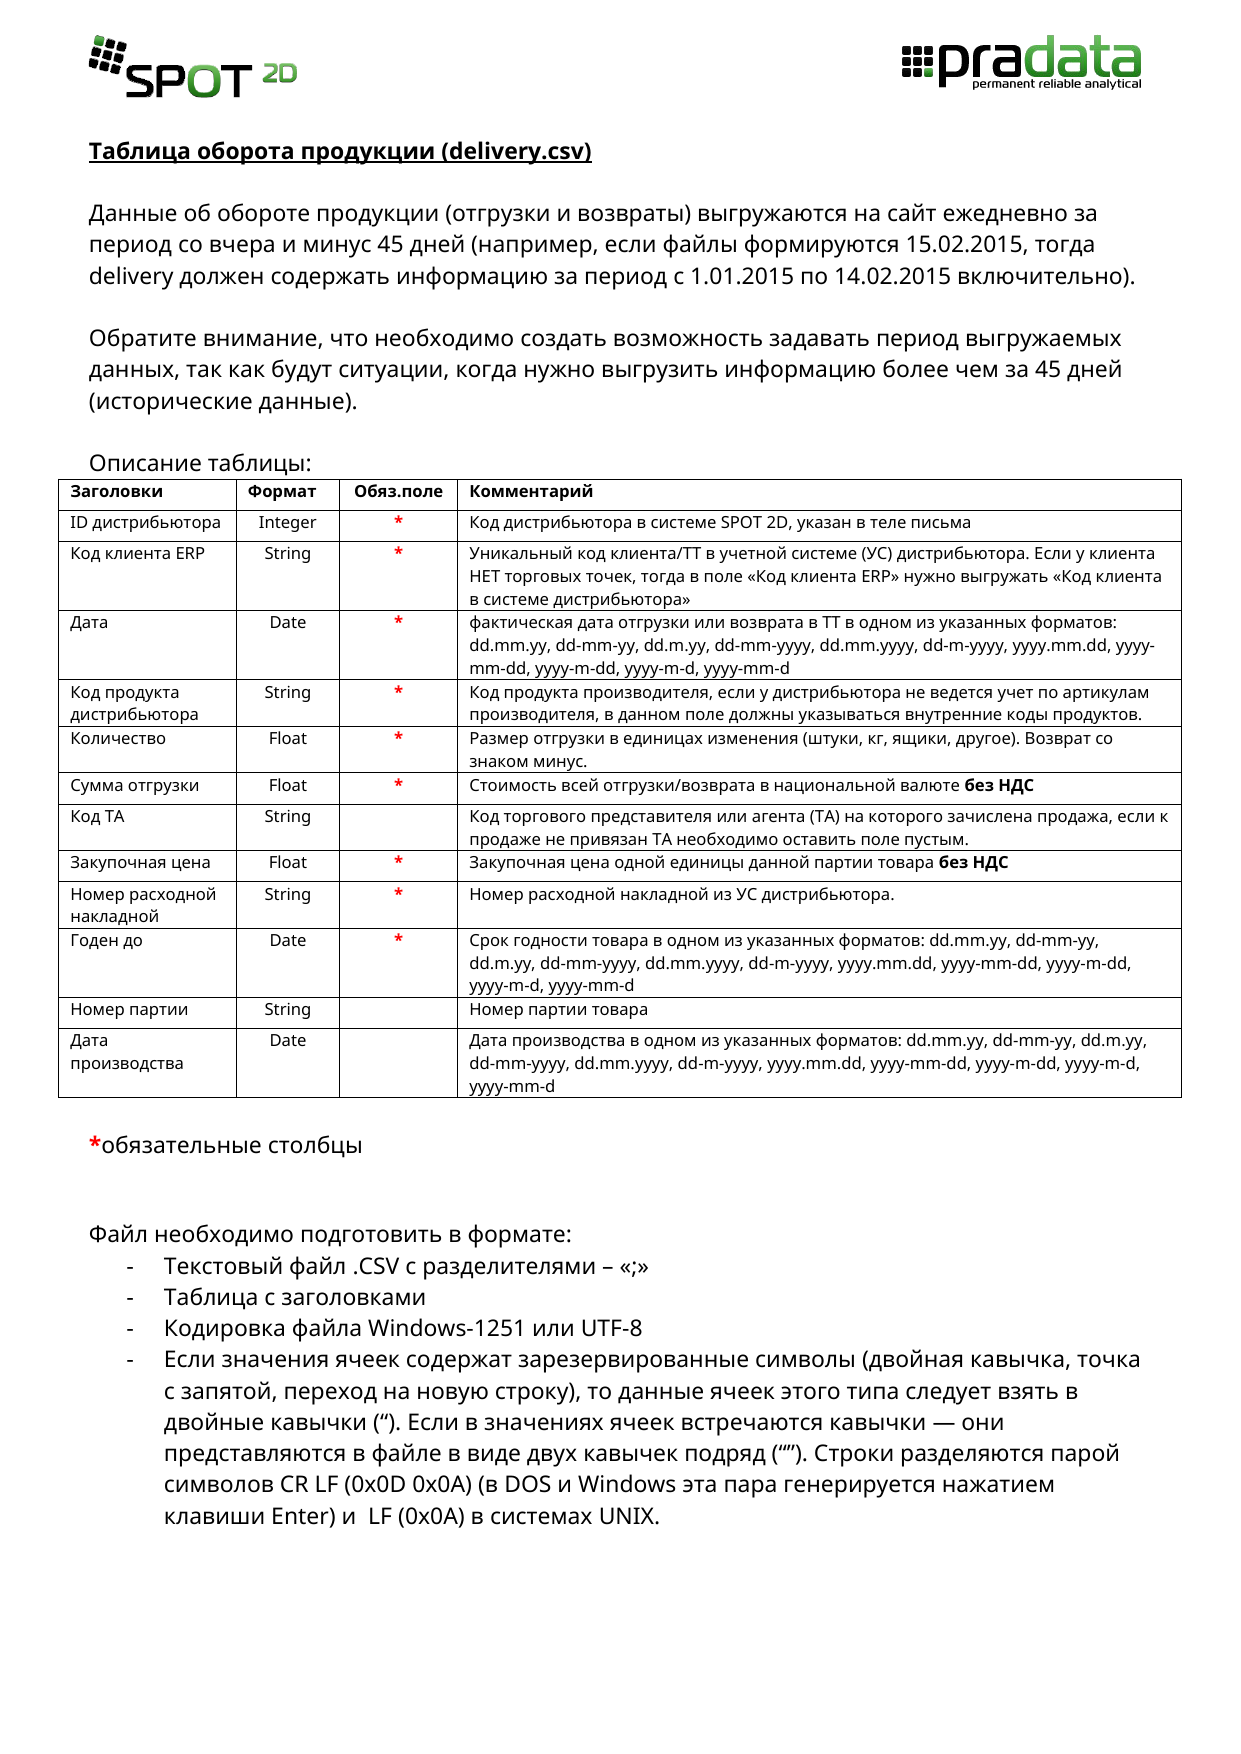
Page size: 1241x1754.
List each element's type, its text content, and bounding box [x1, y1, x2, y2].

table_cell Код продукта дистрибьютора [59, 680, 236, 726]
table_cell String [237, 542, 339, 610]
table_cell Уникальный код клиента/ТТ в учетной системе (УС) дистрибьютора. Если у клиента НЕТ торговых точек, тогда в поле «Код клиента ERP» нужно выгружать «Код клиента в системе дистрибьютора» [458, 542, 1181, 610]
list Кодировка файла Windows-1251 или UTF-8 [126, 1312, 1152, 1343]
table_cell String [237, 680, 339, 726]
table_cell * [340, 680, 457, 726]
table_cell Код продукта производителя, если у дистрибьютора не ведется учет по артикулам производителя, в данном поле должны указываться внутренние коды продуктов. [458, 680, 1181, 726]
table_cell Годен до [59, 929, 236, 997]
table_cell String [237, 998, 339, 1028]
table_cell Номер расходной накладной из УС дистрибьютора. [458, 882, 1181, 928]
table_cell ID дистрибьютора [59, 511, 236, 541]
table_cell Срок годности товара в одном из указанных форматов: dd.mm.yy, dd-mm-yy, dd.m.yy, dd-mm-yyyy, dd.mm.yyyy, dd-m-yyyy, yyyy.mm.dd, yyyy-mm-dd, yyyy-m-dd, yyyy-m-d, yyyy-mm-d [458, 929, 1181, 997]
table_cell * [340, 727, 457, 772]
table_cell Код торгового представителя или агента (ТА) на которого зачислена продажа, если к продаже не привязан ТА необходимо оставить поле пустым. [458, 805, 1181, 850]
table_cell Дата производства [59, 1029, 236, 1097]
table_cell Float [237, 727, 339, 772]
text Данные об обороте продукции (отгрузки и возвраты) выгружаются на сайт ежедневно за период со вчера и минус 45 дней (например, если файлы формируются 15.02.2015, тогда delivery должен содержать информацию за период с 1.01.2015 по 14.02.2015 включительно). [89, 197, 1152, 291]
table_header Комментарий [458, 480, 1181, 510]
table_cell * [340, 542, 457, 610]
table_cell * [340, 511, 457, 541]
table_header Формат [237, 480, 339, 510]
picture [890, 29, 1152, 99]
table_cell * [340, 773, 457, 803]
text Таблица оборота продукции (delivery.csv) [89, 135, 1152, 166]
table_cell Размер отгрузки в единицах изменения (штуки, кг, ящики, другое). Возврат со знаком минус. [458, 727, 1181, 772]
table_cell Закупочная цена [59, 851, 236, 881]
table_cell Float [237, 773, 339, 803]
table_cell Номер партии [59, 998, 236, 1028]
table_cell String [237, 882, 339, 928]
table_cell [340, 998, 457, 1028]
table_cell [340, 805, 457, 850]
table_header Заголовки [59, 480, 236, 510]
table_cell Код ТА [59, 805, 236, 850]
picture [88, 35, 298, 99]
table_cell Дата производства в одном из указанных форматов: dd.mm.yy, dd-mm-yy, dd.m.yy, dd-mm-yyyy, dd.mm.yyyy, dd-m-yyyy, yyyy.mm.dd, yyyy-mm-dd, yyyy-m-dd, yyyy-m-d, yyyy-mm-d [458, 1029, 1181, 1097]
text *обязательные столбцы [89, 1129, 1152, 1161]
table_cell * [340, 929, 457, 997]
table_cell Дата [59, 611, 236, 679]
table_cell Float [237, 851, 339, 881]
table_cell Номер расходной накладной [59, 882, 236, 928]
list Текстовый файл .CSV с разделителями – «;» [126, 1249, 1152, 1281]
table_cell Количество [59, 727, 236, 772]
table_cell Date [237, 611, 339, 679]
table_cell Date [237, 1029, 339, 1097]
table_cell Стоимость всей отгрузки/возврата в национальной валюте без НДС [458, 773, 1181, 803]
list Таблица с заголовками [126, 1281, 1152, 1312]
table_cell Код клиента ERP [59, 542, 236, 610]
table_cell Номер партии товара [458, 998, 1181, 1028]
table_cell Integer [237, 511, 339, 541]
table_cell Date [237, 929, 339, 997]
table_cell Код дистрибьютора в системе SPOT 2D, указан в теле письма [458, 511, 1181, 541]
table_cell * [340, 882, 457, 928]
table_cell Закупочная цена одной единицы данной партии товара без НДС [458, 851, 1181, 881]
table_cell * [340, 611, 457, 679]
table_cell Сумма отгрузки [59, 773, 236, 803]
text Обратите внимание, что необходимо создать возможность задавать период выгружаемых данных, так как будут ситуации, когда нужно выгрузить информацию более чем за 45 дней (исторические данные). [89, 322, 1152, 416]
table_cell String [237, 805, 339, 850]
table_cell [340, 1029, 457, 1097]
table_header Обяз.поле [340, 480, 457, 510]
list Если значения ячеек содержат зарезервированные символы (двойная кавычка, точка с запятой, переход на новую строку), то данные ячеек этого типа следует взять в двойные кавычки (“). Если в значениях ячеек встречаются кавычки — они представляются в файле в виде двух кавычек подряд (“”). Строки разделяются парой символов CR LF (0x0D 0x0A) (в DOS и Windows эта пара генерируется нажатием клавиши Enter) и LF (0x0A) в системах UNIX. [126, 1343, 1152, 1531]
table_cell * [340, 851, 457, 881]
table_cell фактическая дата отгрузки или возврата в ТТ в одном из указанных форматов: dd.mm.yy, dd-mm-yy, dd.m.yy, dd-mm-yyyy, dd.mm.yyyy, dd-m-yyyy, yyyy.mm.dd, yyyy-mm-dd, yyyy-m-dd, yyyy-m-d, yyyy-mm-d [458, 611, 1181, 679]
text Файл необходимо подготовить в формате: [89, 1218, 1152, 1249]
text Описание таблицы: [89, 447, 1152, 478]
